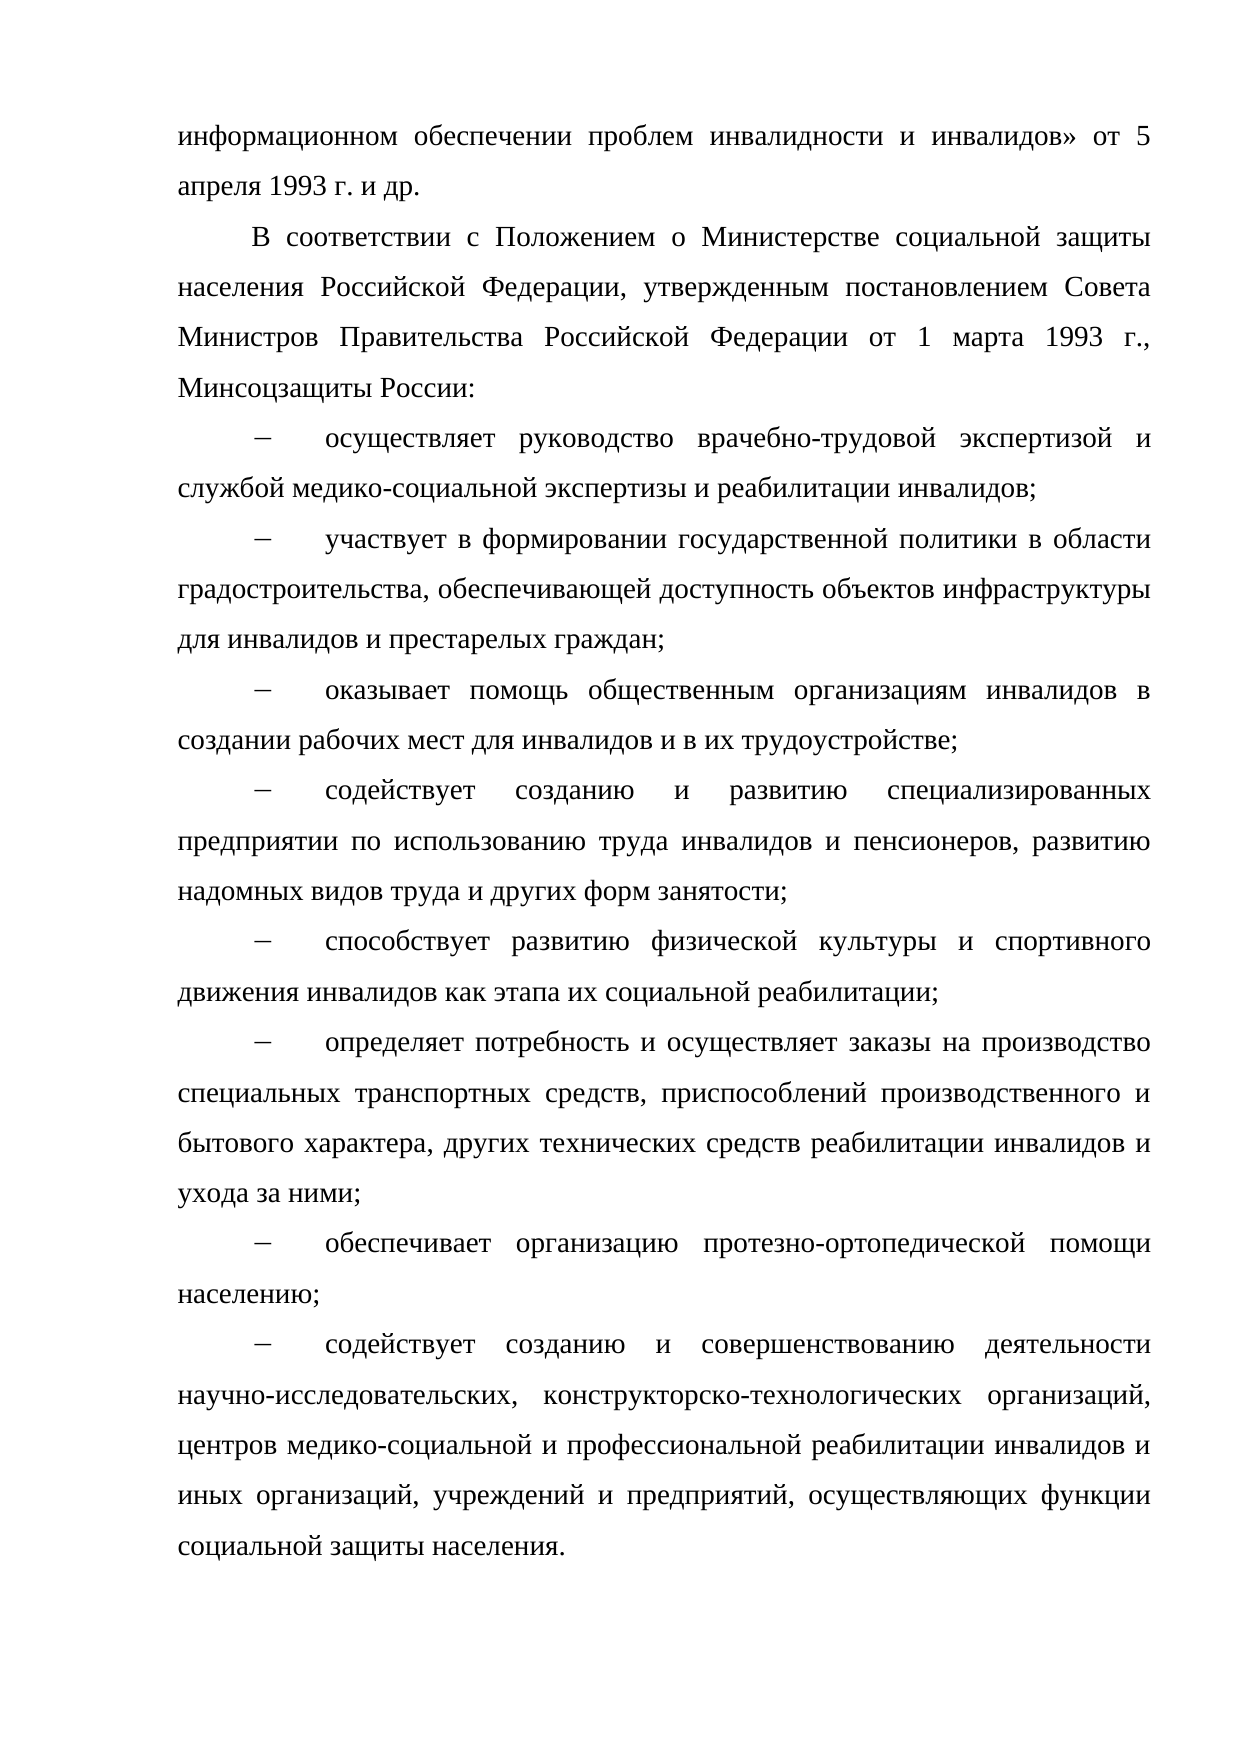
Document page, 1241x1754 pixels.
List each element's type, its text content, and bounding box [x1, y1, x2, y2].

list обеспечивает организацию протезно-ортопедической помощи населению; [177, 1226, 1152, 1309]
list оказывает помощь общественным организациям инвалидов в создании рабочих мест для инвалидов и в их трудоустройстве; [177, 672, 1152, 756]
list содействует созданию и совершенствованию деятельности научно-исследовательских, конструкторско-технологических организаций, центров медико-социальной и профессиональной реабилитации инвалидов и иных организаций, учреждений и предприятий, осуществляющих функции социальной защиты населения. [177, 1326, 1152, 1561]
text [177, 118, 1152, 202]
list содействует созданию и развитию специализированных предприятии по использованию труда инвалидов и пенсионеров, развитию надомных видов труда и других форм занятости; [177, 772, 1152, 907]
list определяет потребность и осуществляет заказы на производство специальных транспортных средств, приспособлений производственного и бытового характера, других технических средств реабилитации инвалидов и ухода за ними; [177, 1024, 1152, 1209]
list участвует в формировании государственной политики в области градостроительства, обеспечивающей доступность объектов инфраструктуры для инвалидов и престарелых граждан; [177, 521, 1152, 655]
text В соответствии с Положением о Министерстве социальной защиты населения Российской Федерации, утвержденным постановлением Совета Министров Правительства Российской Федерации от 1 марта 1993 г., Минсоцзащиты России: [177, 219, 1152, 403]
list осуществляет руководство врачебно-трудовой экспертизой и службой медико-социальной экспертизы и реабилитации инвалидов; [177, 420, 1152, 504]
list способствует развитию физической культуры и спортивного движения инвалидов как этапа их социальной реабилитации; [177, 923, 1152, 1007]
